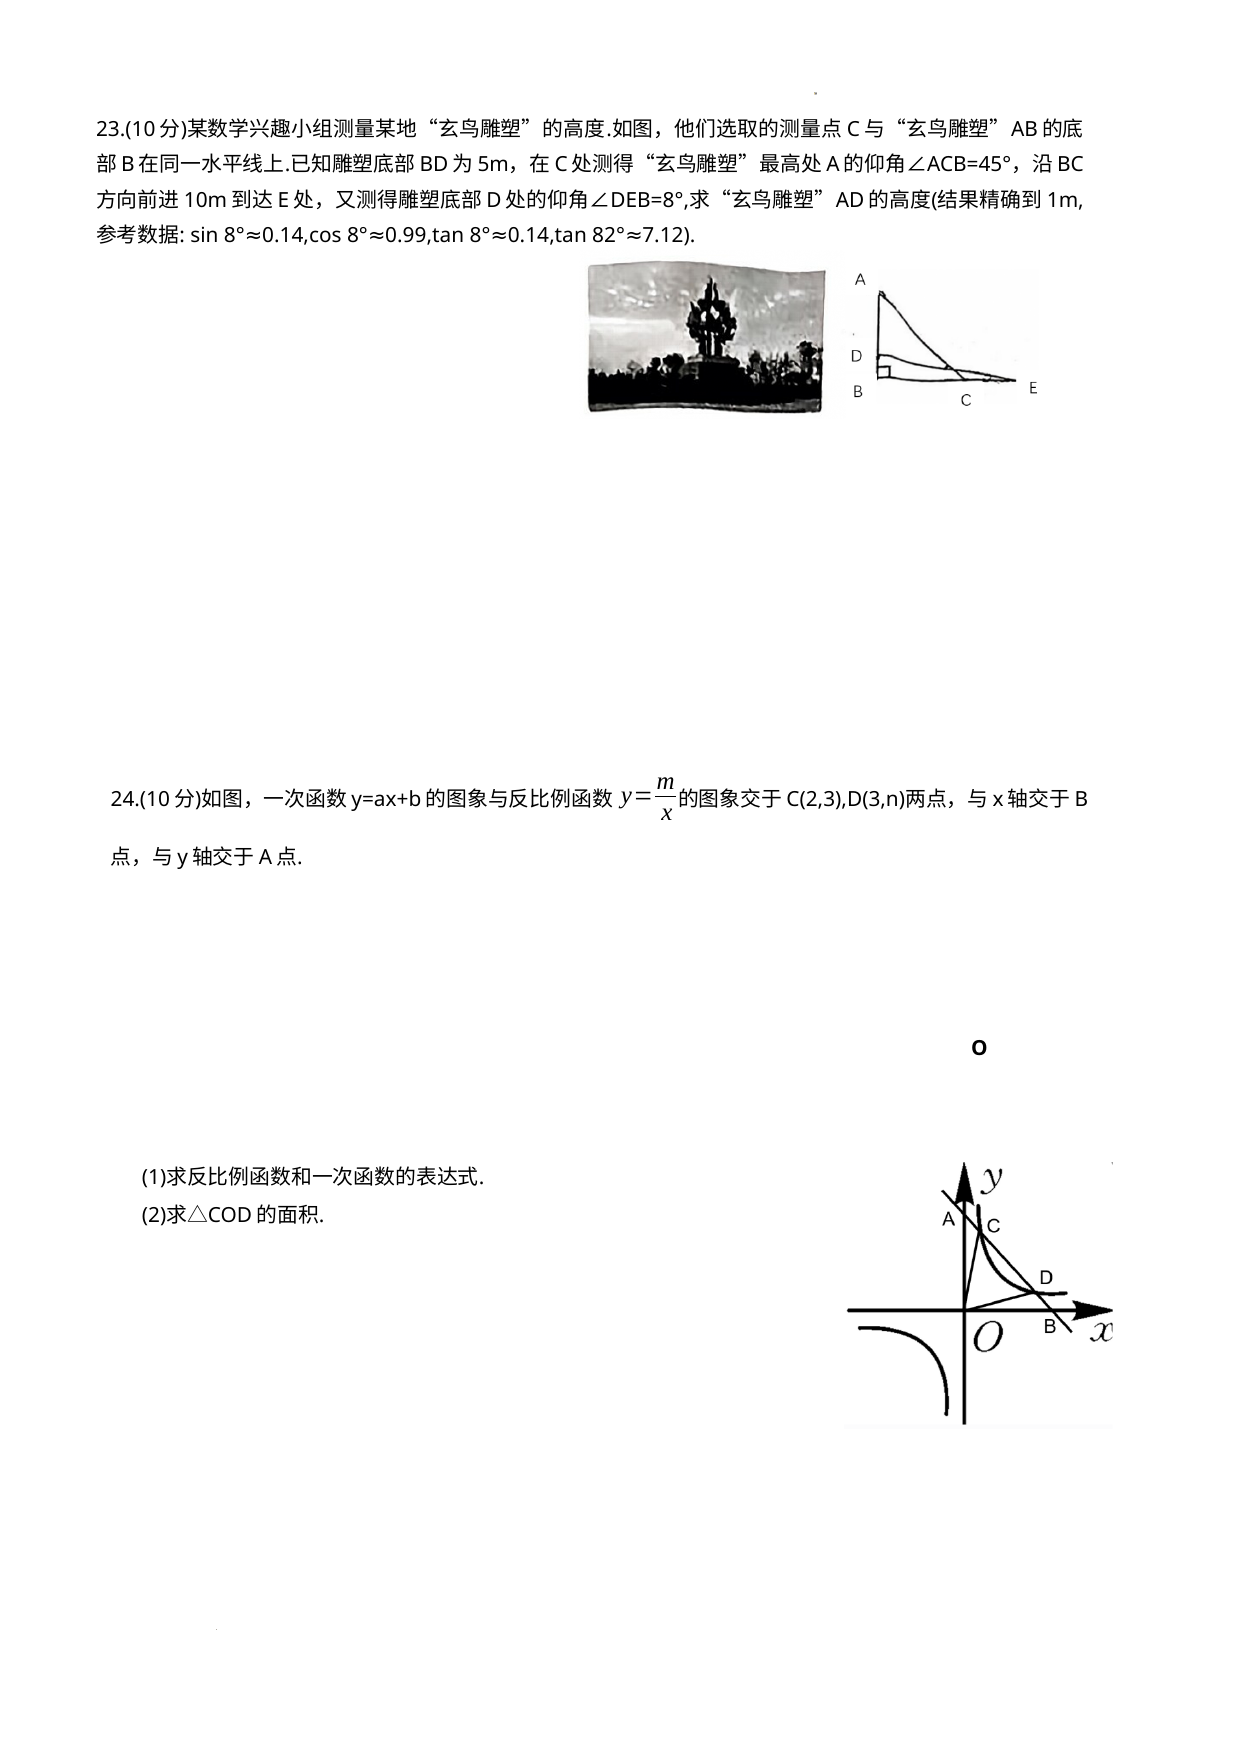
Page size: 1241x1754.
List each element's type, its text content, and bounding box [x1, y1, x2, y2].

picture [843, 1162, 1113, 1429]
text 23.(10分)某数学兴趣小组测量某地“玄鸟雕塑”的高度.如图，他们选取的测量点C与“玄鸟雕塑”AB的底部B在同一水平线上.已知雕塑底部BD为5m，在C处测得“玄鸟雕塑”最高处A的仰角∠ACB=45°，沿BC方向前进10m到达E处，又测得雕塑底部D处的仰角∠DEB=8°,求“玄鸟雕塑”AD的高度(结果精确到1m,参考数据: sin 8°≈0.14,cos 8°≈0.99,tan 8°≈0.14,tan 82°≈7.12). [96, 107, 1084, 248]
picture [579, 250, 1068, 419]
text 24.(10分)如图，一次函数y=ax+b的图象与反比例函数 的图象交于C(2,3),D(3,n)两点，与x轴交于B点，与y轴交于A点. [110, 768, 1088, 870]
